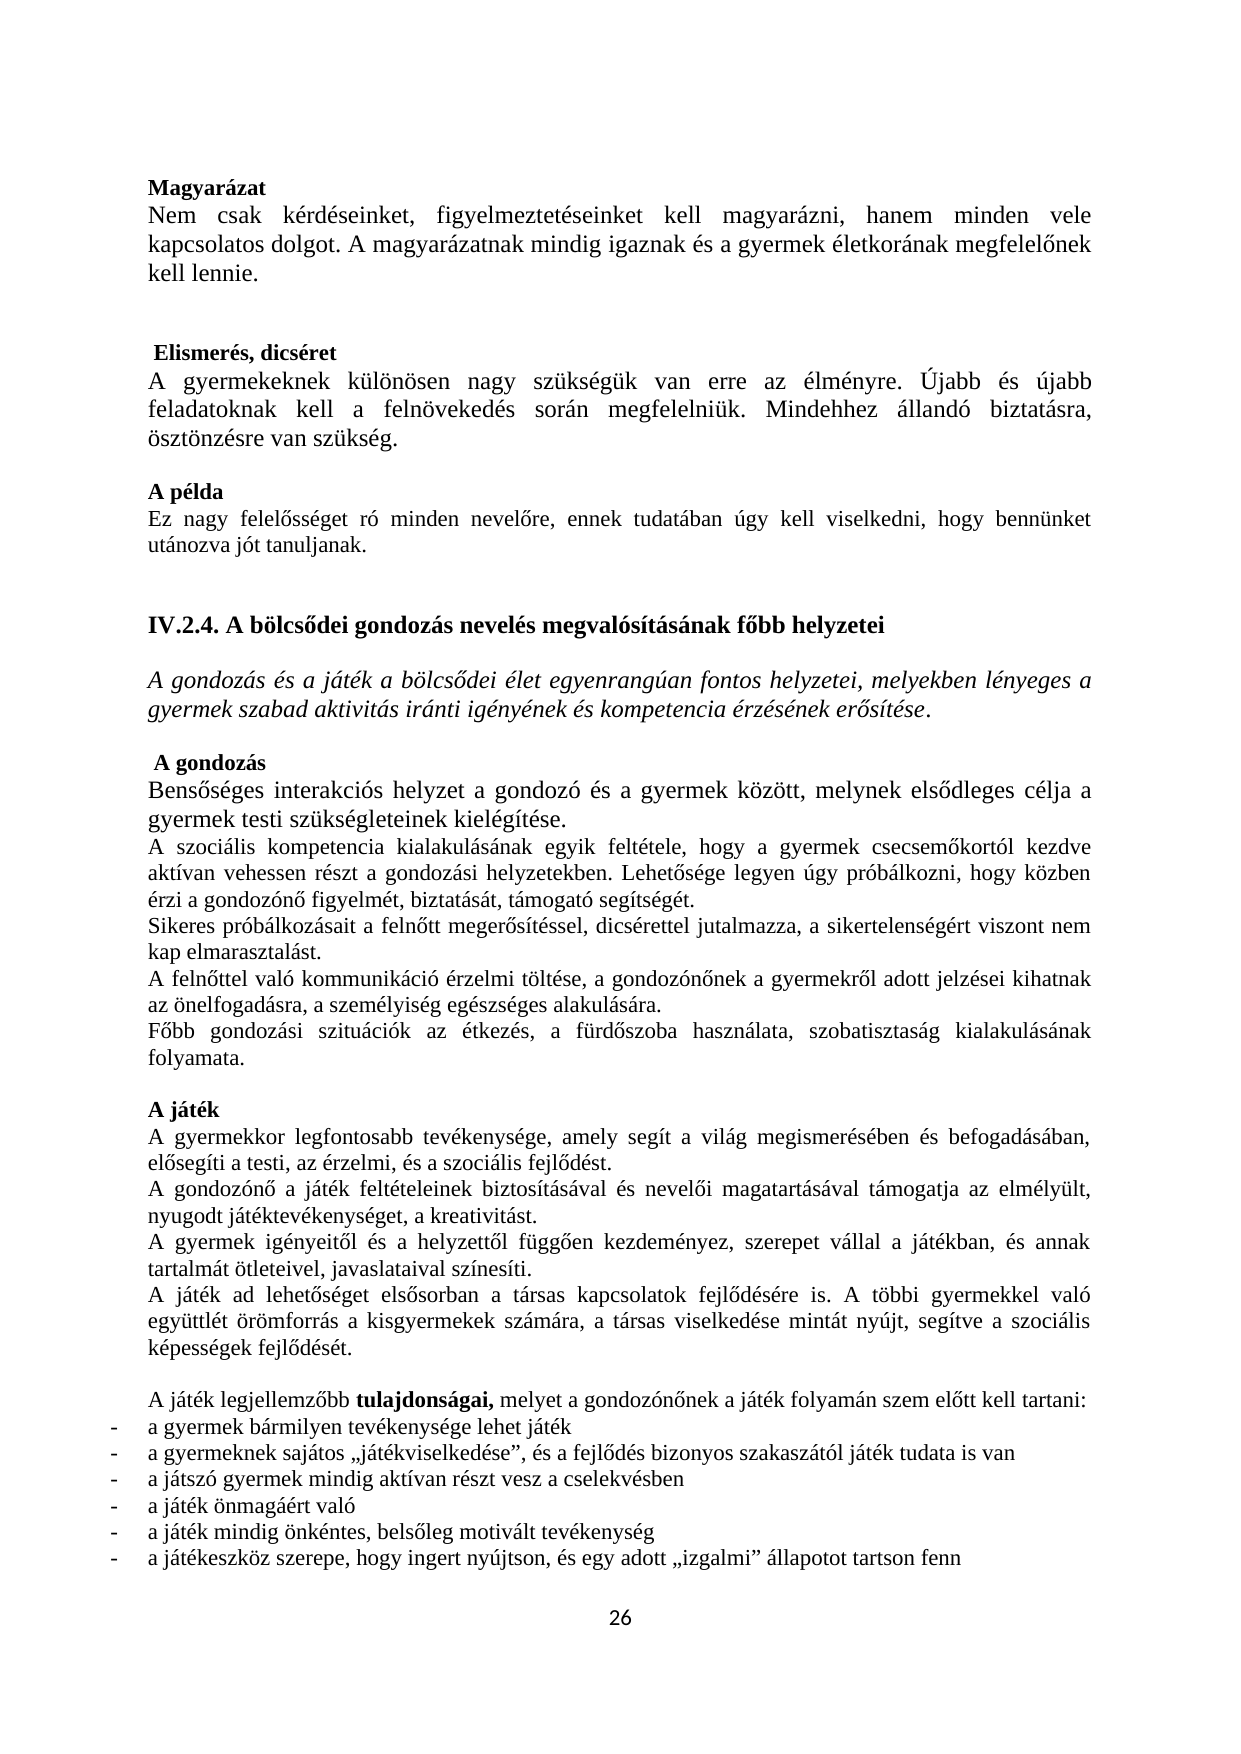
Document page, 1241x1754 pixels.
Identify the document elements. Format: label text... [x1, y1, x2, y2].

text Bensőséges interakciós helyzet a gondozó és a gyermek között, melynek elsődleges célja a gyermek testi szükségleteinek kielégítése. [148, 775, 1092, 833]
text A játék legjellemzőbb tulajdonságai, melyet a gondozónőnek a játék folyamán szem előtt kell tartani: [148, 1386, 1092, 1413]
text Magyarázat [148, 174, 1092, 200]
list a gyermek bármilyen tevékenysége lehet játék [110, 1413, 1092, 1439]
text A gyermek igényeitől és a helyzettől függően kezdeményez, szerepet vállal a játékban, és annak tartalmát ötleteivel, javaslataival színesíti. [148, 1228, 1092, 1281]
text A gyermekeknek különösen nagy szükségük van erre az élményre. Újabb és újabb feladatoknak kell a felnövekedés során megfelelniük. Mindehhez állandó biztatásra, ösztönzésre van szükség. [148, 366, 1092, 452]
list a játék mindig önkéntes, belsőleg motivált tevékenység [110, 1518, 1092, 1544]
text A gondozónő a játék feltételeinek biztosításával és nevelői magatartásával támogatja az elmélyült, nyugodt játéktevékenységet, a kreativitást. [148, 1176, 1092, 1228]
subtitle IV.2.4. A bölcsődei gondozás nevelés megvalósításának főbb helyzetei [148, 610, 1092, 639]
text A példa [148, 478, 1092, 505]
text A játék [148, 1096, 1092, 1123]
text Nem csak kérdéseinket, figyelmeztetéseinket kell magyarázni, hanem minden vele kapcsolatos dolgot. A magyarázatnak mindig igaznak és a gyermek életkorának megfelelőnek kell lennie. [148, 200, 1092, 287]
text A szociális kompetencia kialakulásának egyik feltétele, hogy a gyermek csecsemőkortól kezdve aktívan vehessen részt a gondozási helyzetekben. Lehetősége legyen úgy próbálkozni, hogy közben érzi a gondozónő figyelmét, biztatását, támogató segítségét. [148, 833, 1092, 912]
text A gyermekkor legfontosabb tevékenysége, amely segít a világ megismerésében és befogadásában, elősegíti a testi, az érzelmi, és a szociális fejlődést. [148, 1123, 1092, 1176]
text A gondozás [148, 749, 1092, 775]
list a játék önmagáért való [110, 1492, 1092, 1518]
text Főbb gondozási szituációk az étkezés, a fürdőszoba használata, szobatisztaság kialakulásának folyamata. [148, 1017, 1092, 1070]
text A játék ad lehetőséget elsősorban a társas kapcsolatok fejlődésére is. A többi gyermekkel való együttlét örömforrás a kisgyermekek számára, a társas viselkedése mintát nyújt, segítve a szociális képességek fejlődését. [148, 1281, 1092, 1360]
text Sikeres próbálkozásait a felnőtt megerősítéssel, dicsérettel jutalmazza, a sikertelenségért viszont nem kap elmarasztalást. [148, 912, 1092, 965]
text Elismerés, dicséret [148, 339, 1092, 366]
list a játékeszköz szerepe, hogy ingert nyújtson, és egy adott „izgalmi” állapotot tartson fenn [110, 1544, 1092, 1571]
text Ez nagy felelősséget ró minden nevelőre, ennek tudatában úgy kell viselkedni, hogy bennünket utánozva jót tanuljanak. [148, 505, 1092, 557]
list a játszó gyermek mindig aktívan részt vesz a cselekvésben [110, 1465, 1092, 1492]
subtitle A gondozás és a játék a bölcsődei élet egyenrangúan fontos helyzetei, melyekben lényeges a gyermek szabad aktivitás iránti igényének és kompetencia érzésének erősítése. [148, 665, 1092, 723]
list a gyermeknek sajátos „játékviselkedése”, és a fejlődés bizonyos szakaszától játék tudata is van [110, 1439, 1092, 1465]
text A felnőttel való kommunikáció érzelmi töltése, a gondozónőnek a gyermekről adott jelzései kihatnak az önelfogadásra, a személyiség egészséges alakulására. [148, 965, 1092, 1017]
